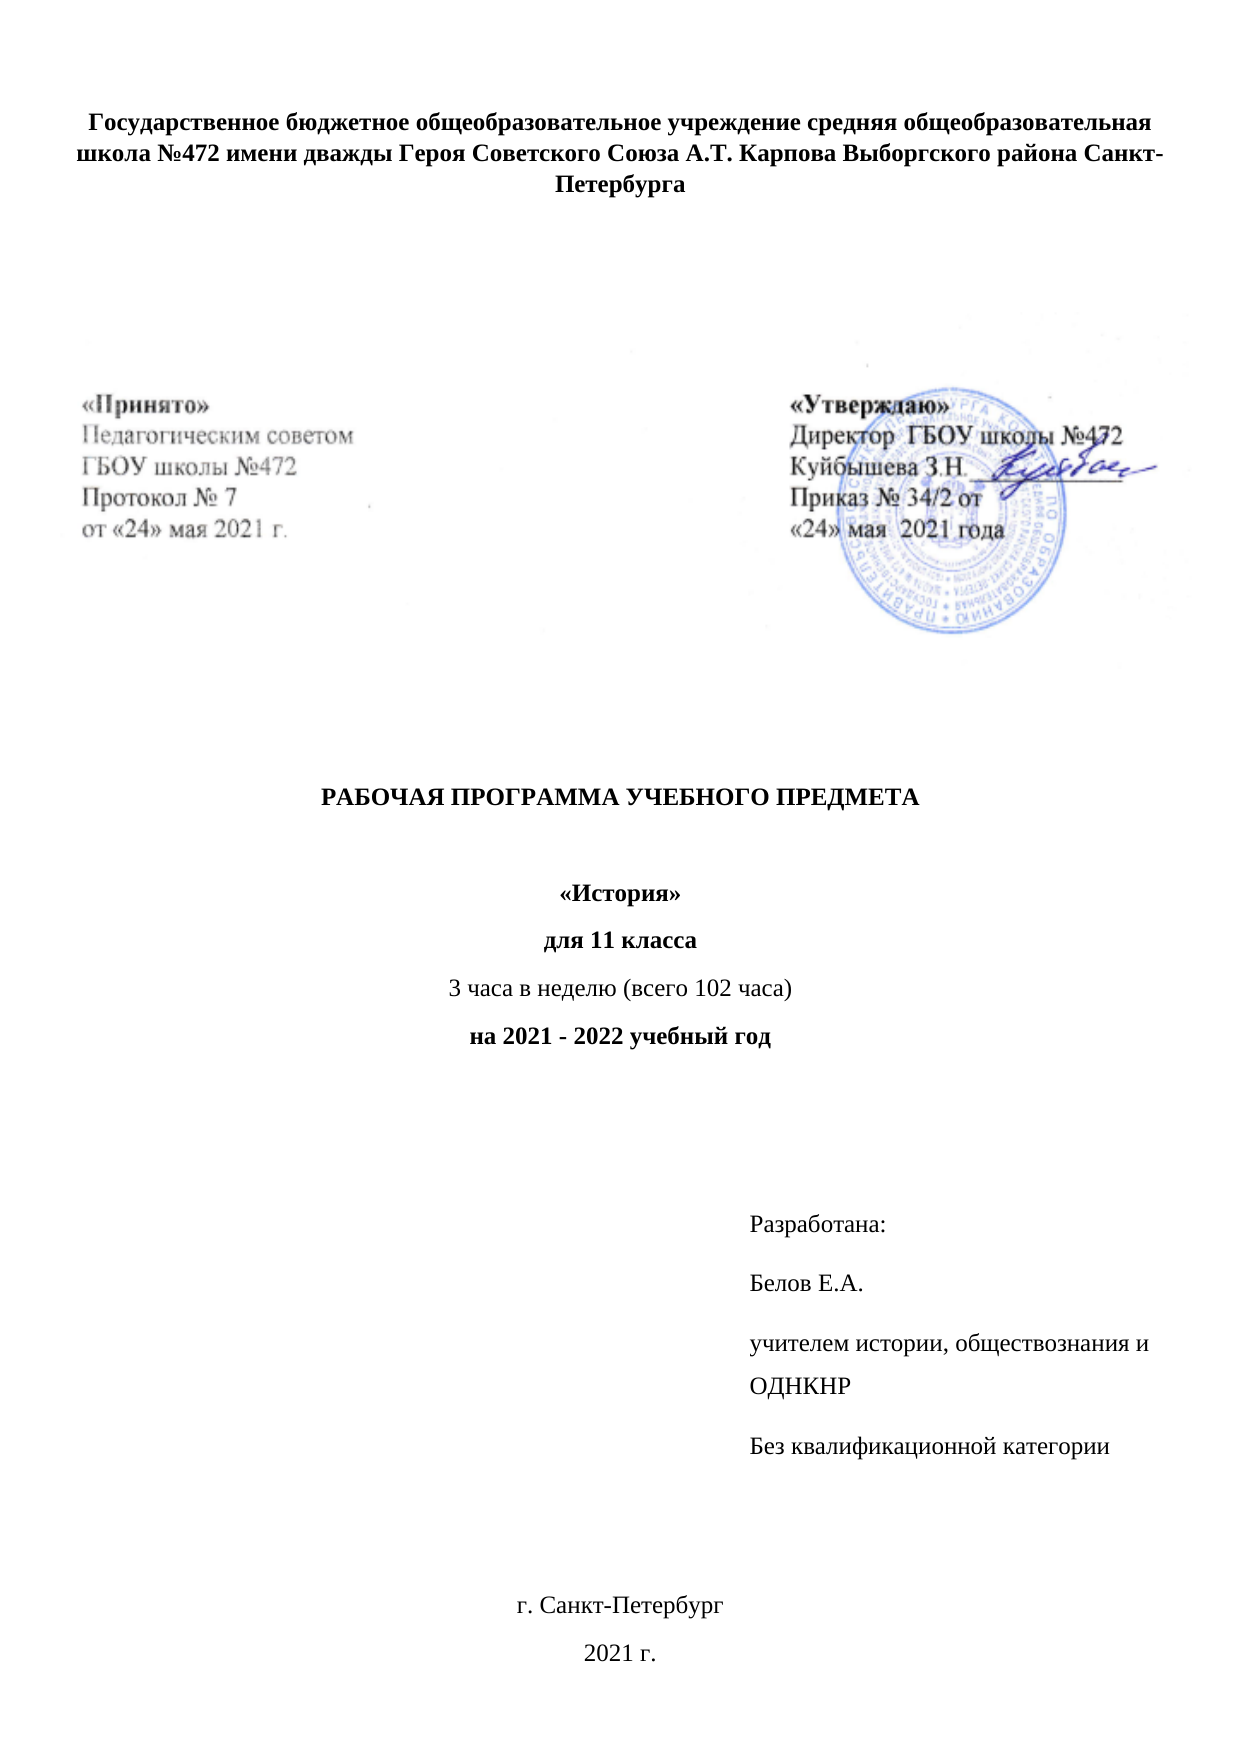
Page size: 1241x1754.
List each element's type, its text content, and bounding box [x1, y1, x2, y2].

text Государственное бюджетное общеобразовательное учреждение средняя общеобразовательная школа №472 имени дважды Героя Советского Союза А.Т. Карпова Выборгского района Санкт-Петербурга [59, 107, 1181, 198]
text на 2021 - 2022 учебный год [59, 1021, 1181, 1050]
text для 11 класса [59, 926, 1181, 954]
text «История» [59, 878, 1181, 907]
picture [59, 312, 1192, 669]
text г. Санкт-Петербург [59, 1590, 1181, 1619]
text 3 часа в неделю (всего 102 часа) [59, 973, 1181, 1002]
text 2021 г. [59, 1638, 1181, 1667]
text РАБОЧАЯ ПРОГРАММА УЧЕБНОГО ПРЕДМЕТА [59, 782, 1181, 811]
